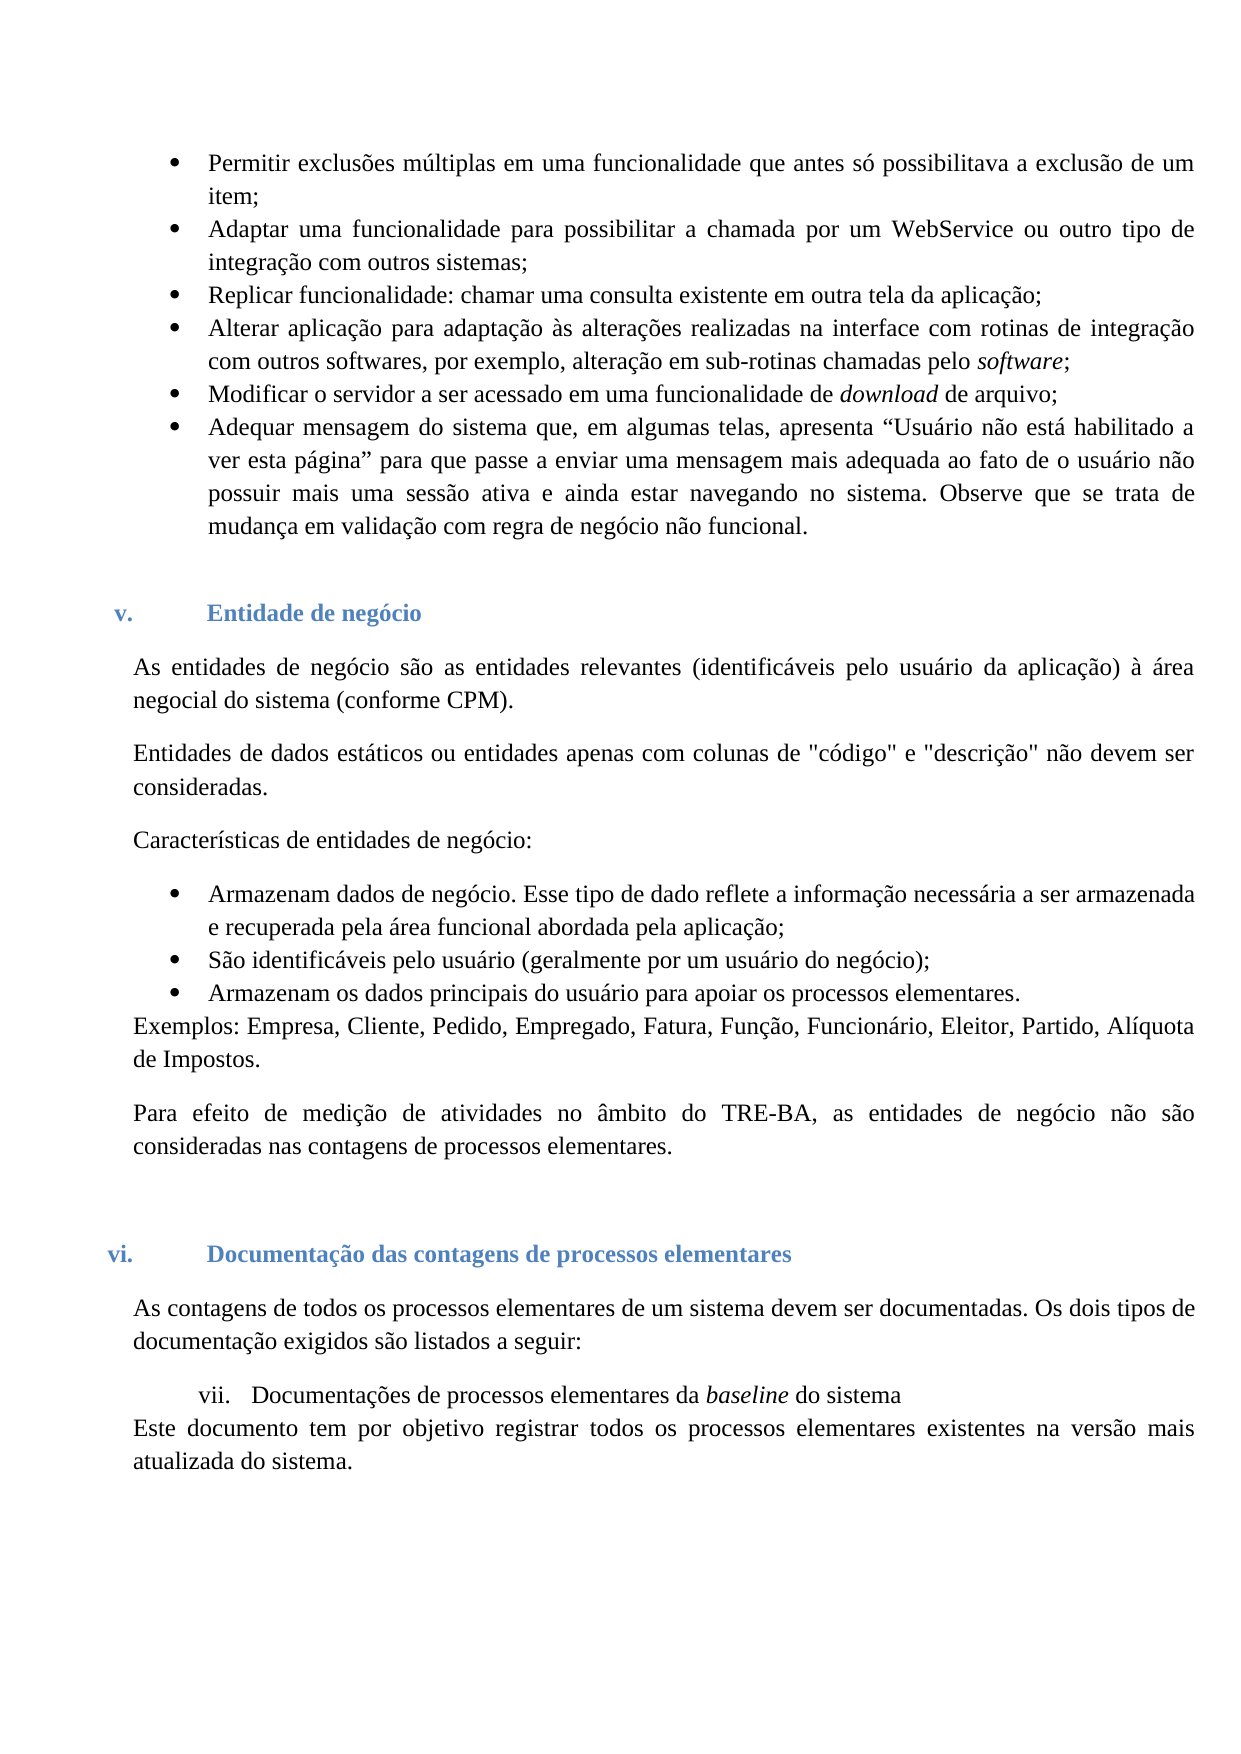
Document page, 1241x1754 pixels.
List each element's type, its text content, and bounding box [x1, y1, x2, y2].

list Permitir exclusões múltiplas em uma funcionalidade que antes só possibilitava a exclusão de um item; [170, 148, 1196, 209]
list Documentações de processos elementares da baseline do sistema [231, 1380, 1196, 1408]
list Replicar funcionalidade: chamar uma consulta existente em outra tela da aplicação; [170, 280, 1196, 308]
list Alterar aplicação para adaptação às alterações realizadas na interface com rotinas de integração com outros softwares, por exemplo, alteração em sub-rotinas chamadas pelo software; [170, 313, 1196, 374]
list Modificar o servidor a ser acessado em uma funcionalidade de download de arquivo; [170, 379, 1196, 408]
text Para efeito de medição de atividades no âmbito do TRE-BA, as entidades de negócio não são consideradas nas contagens de processos elementares. [133, 1098, 1196, 1160]
list Armazenam os dados principais do usuário para apoiar os processos elementares. [170, 978, 1196, 1007]
list Entidade de negócio [133, 598, 1196, 627]
text As entidades de negócio são as entidades relevantes (identificáveis pelo usuário da aplicação) à área negocial do sistema (conforme CPM). [133, 652, 1196, 713]
list Adaptar uma funcionalidade para possibilitar a chamada por um WebService ou outro tipo de integração com outros sistemas; [170, 214, 1196, 276]
text Entidades de dados estáticos ou entidades apenas com colunas de "código" e "descrição" não devem ser consideradas. [133, 738, 1196, 800]
text As contagens de todos os processos elementares de um sistema devem ser documentadas. Os dois tipos de documentação exigidos são listados a seguir: [133, 1293, 1196, 1354]
text Exemplos: Empresa, Cliente, Pedido, Empregado, Fatura, Função, Funcionário, Eleitor, Partido, Alíquota de Impostos. [133, 1011, 1196, 1073]
text Características de entidades de negócio: [133, 825, 1196, 854]
list Adequar mensagem do sistema que, em algumas telas, apresenta “Usuário não está habilitado a ver esta página” para que passe a enviar uma mensagem mais adequada ao fato de o usuário não possuir mais uma sessão ativa e ainda estar navegando no sistema. Observe que se trata de mudança em validação com regra de negócio não funcional. [170, 412, 1196, 540]
list Armazenam dados de negócio. Esse tipo de dado reflete a informação necessária a ser armazenada e recuperada pela área funcional abordada pela aplicação; [170, 879, 1196, 941]
list Documentação das contagens de processos elementares [133, 1239, 1196, 1268]
text Este documento tem por objetivo registrar todos os processos elementares existentes na versão mais atualizada do sistema. [133, 1413, 1196, 1474]
list São identificáveis pelo usuário (geralmente por um usuário do negócio); [170, 945, 1196, 974]
